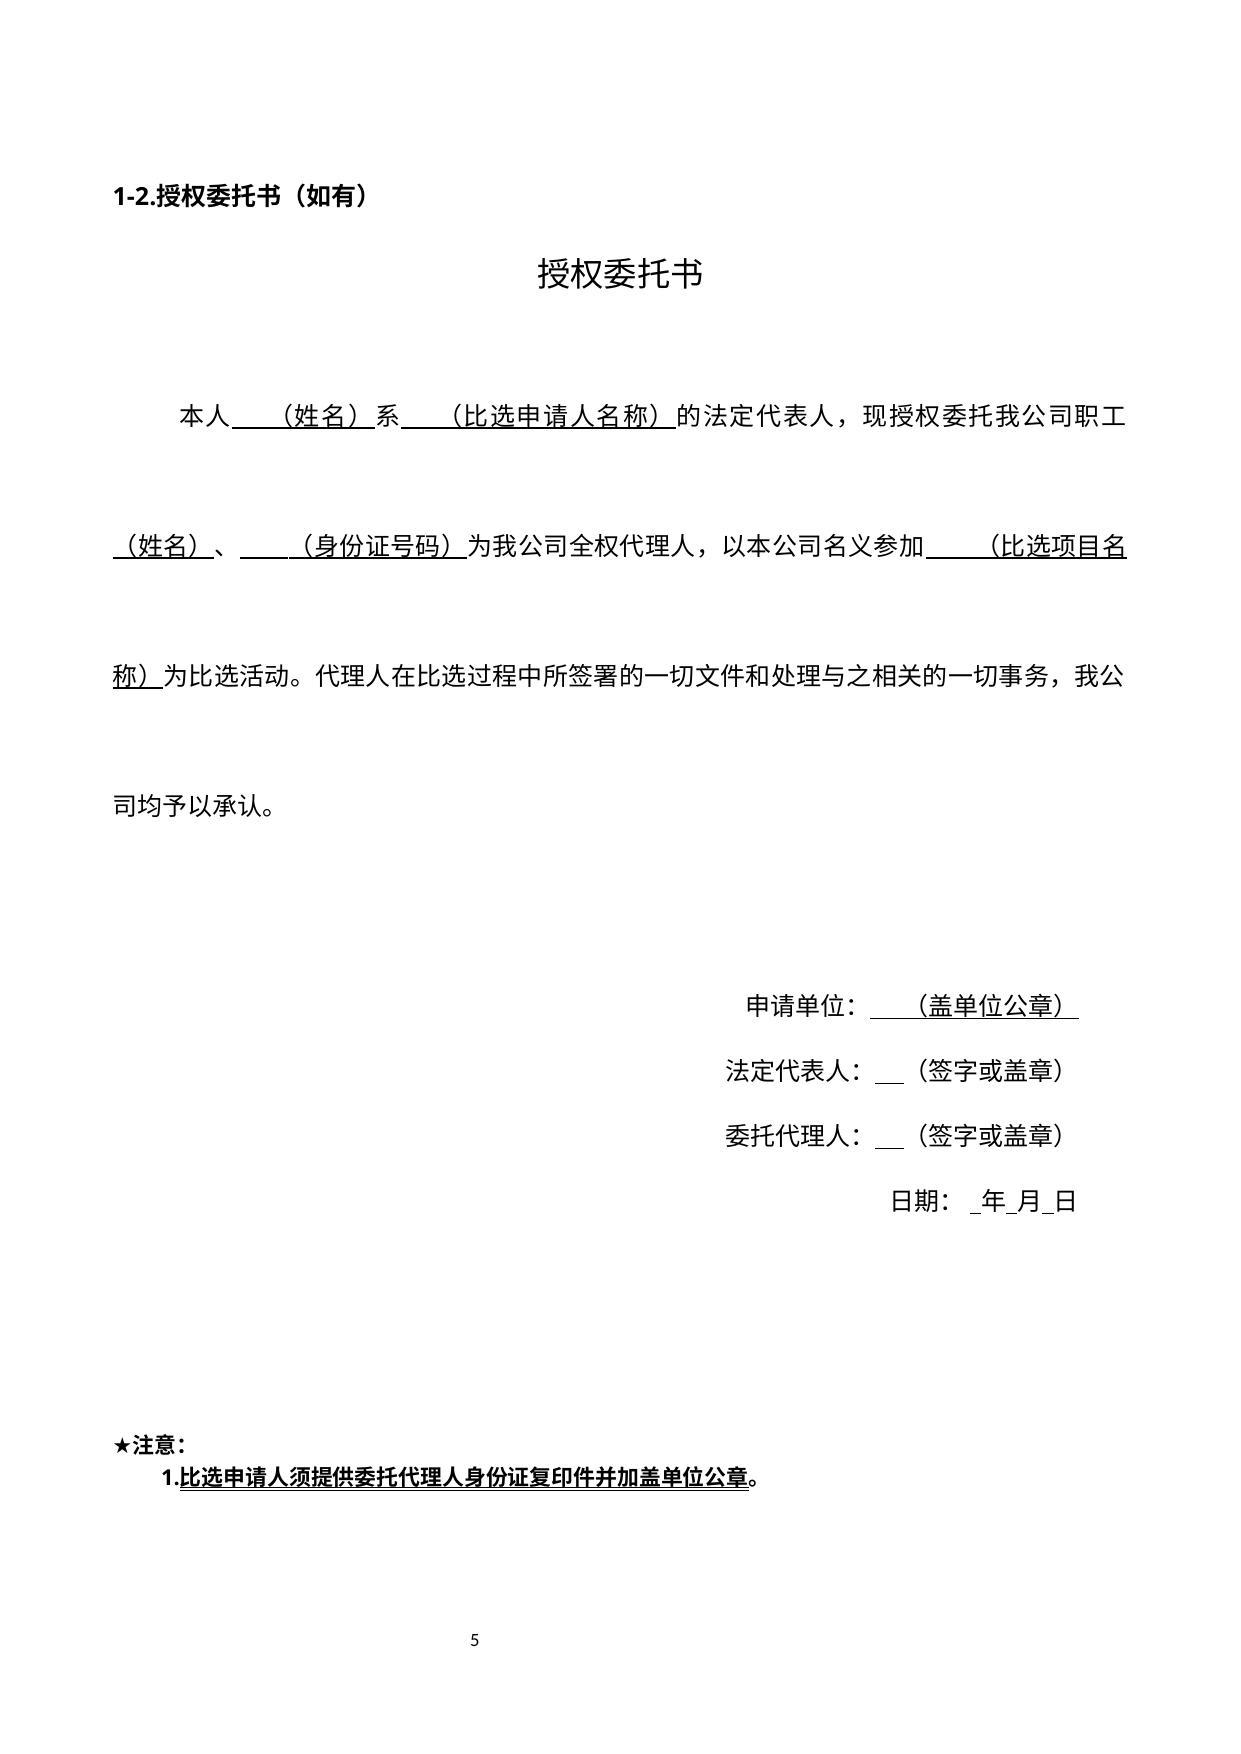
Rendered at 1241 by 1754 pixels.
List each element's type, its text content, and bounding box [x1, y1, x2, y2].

text 本人 （姓名）系 （比选申请人名称）的法定代表人，现授权委托我公司职工 （姓名）、 （身份证号码）为我公司全权代理人，以本公司名义参加 （比选项目名称）为比选活动。代理人在比选过程中所签署的一切文件和处理与之相关的一切事务，我公司均予以承认。 [112, 382, 1128, 837]
text 授权委托书 [112, 239, 1128, 304]
text 日期： 年 月 日 [112, 1167, 1078, 1232]
text 申请单位： （盖单位公章） [112, 972, 1078, 1037]
text 委托代理人： （签字或盖章） [112, 1102, 1078, 1167]
text 法定代表人： （签字或盖章） [112, 1037, 1078, 1102]
text ★注意： [112, 1427, 1128, 1460]
text 1-2.授权委托书（如有） [112, 162, 1128, 227]
text 1.比选申请人须提供委托代理人身份证复印件并加盖单位公章。 [119, 1460, 1121, 1492]
